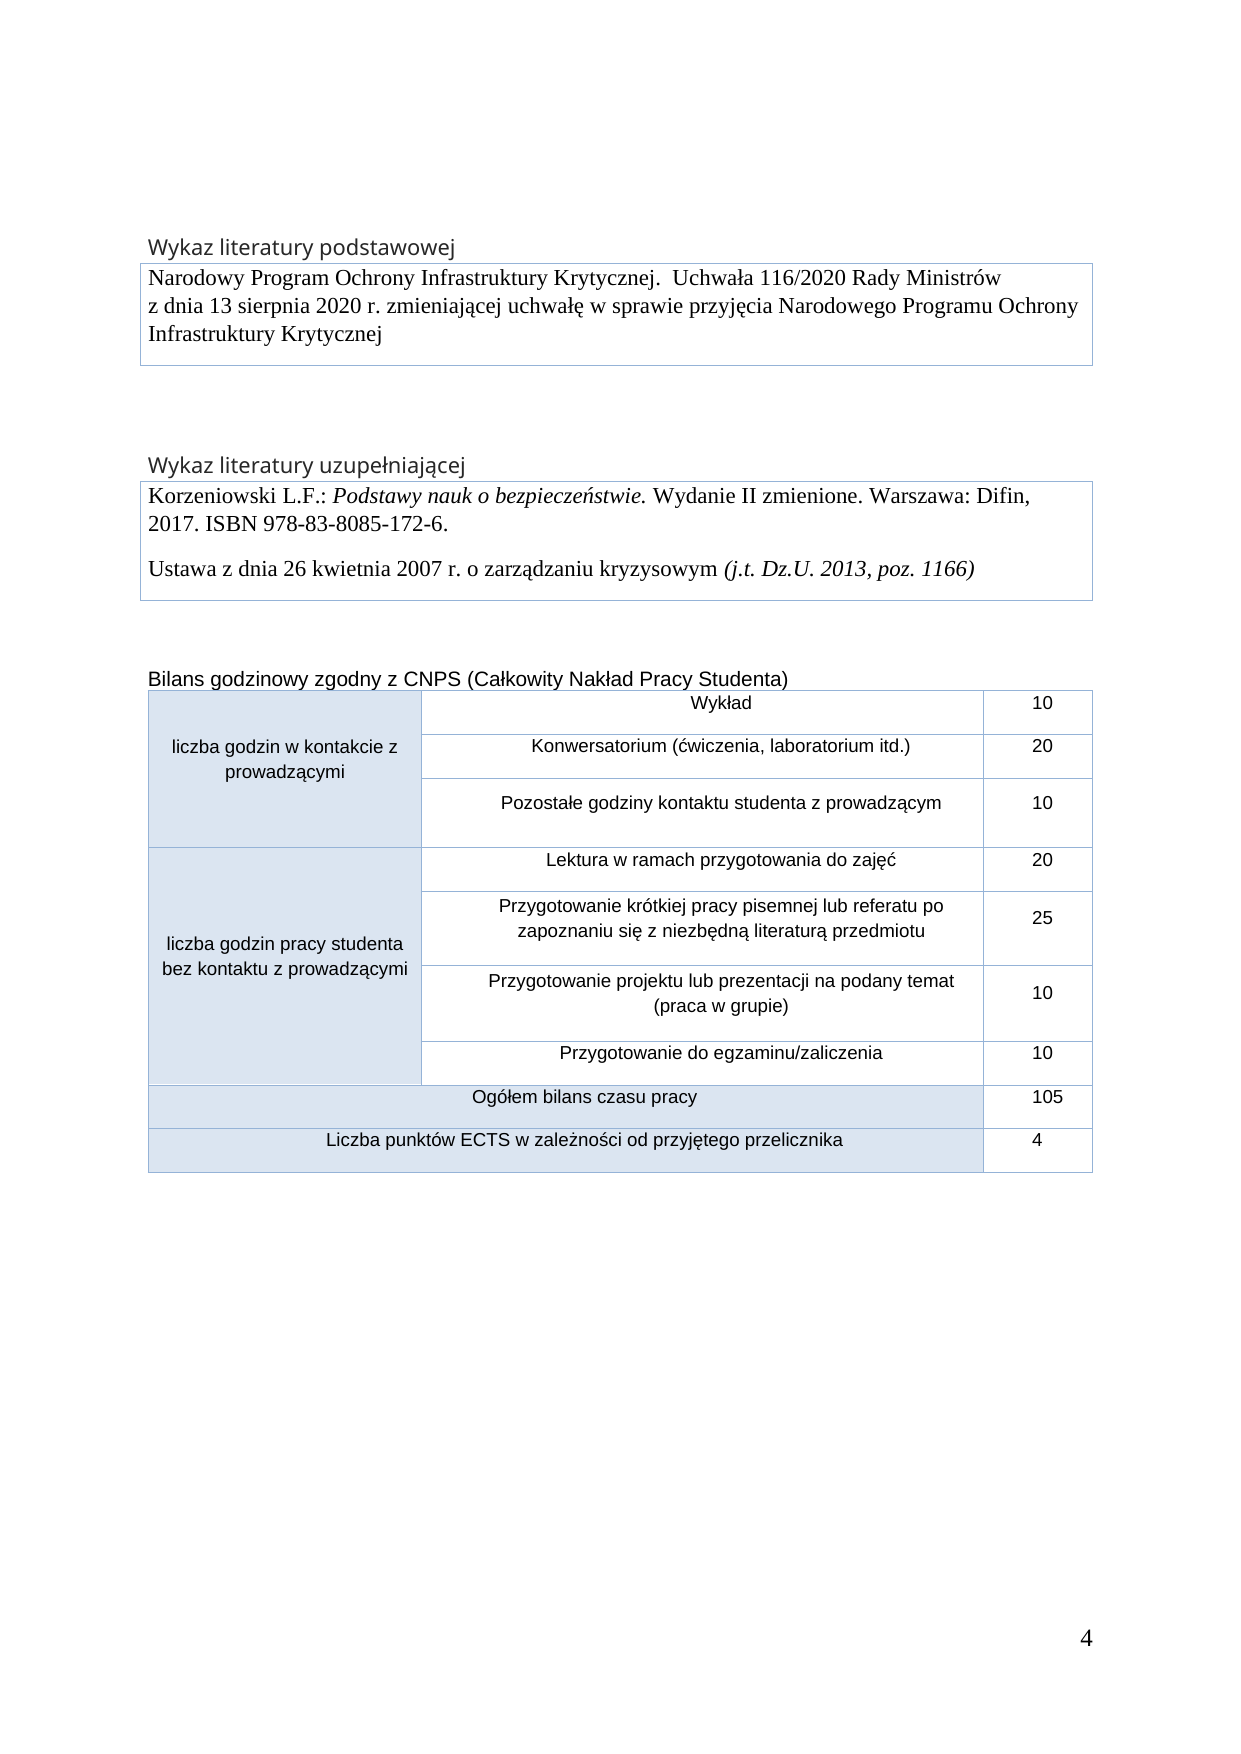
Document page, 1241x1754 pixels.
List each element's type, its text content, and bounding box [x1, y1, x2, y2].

table_header Wykład [422, 691, 983, 734]
subtitle Wykaz literatury uzupełniającej [148, 450, 1093, 479]
table_cell Przygotowanie projektu lub prezentacji na podany temat (praca w grupie) [422, 966, 983, 1041]
table_cell 20 [984, 735, 1092, 777]
table_header 10 [984, 691, 1092, 734]
table_cell 20 [984, 848, 1092, 891]
table_header Korzeniowski L.F.: Podstawy nauk o bezpieczeństwie. Wydanie II zmienione. Warszawa: Difin, 2017. ISBN 978-83-8085-172-6. Ustawa z dnia 26 kwietnia 2007 r. o zarządzaniu kryzysowym (j.t. Dz.U. 2013, poz. 1166) [141, 482, 1092, 599]
table_cell Konwersatorium (ćwiczenia, laboratorium itd.) [422, 735, 983, 777]
table_cell 10 [984, 966, 1092, 1041]
table_cell Przygotowanie krótkiej pracy pisemnej lub referatu po zapoznaniu się z niezbędną literaturą przedmiotu [422, 892, 983, 965]
table_cell Ogółem bilans czasu pracy [149, 1086, 983, 1128]
table_cell 105 [984, 1086, 1092, 1128]
table_cell Lektura w ramach przygotowania do zajęć [422, 848, 983, 891]
table_cell liczba godzin pracy studenta bez kontaktu z prowadzącymi [149, 848, 421, 1084]
table_cell Liczba punktów ECTS w zależności od przyjętego przelicznika [149, 1129, 983, 1172]
table_cell 10 [984, 1042, 1092, 1084]
table_cell Pozostałe godziny kontaktu studenta z prowadzącym [422, 779, 983, 847]
table_cell 4 [984, 1129, 1092, 1172]
table_cell 25 [984, 892, 1092, 965]
table_header Narodowy Program Ochrony Infrastruktury Krytycznej. Uchwała 116/2020 Rady Ministrów z dnia 13 sierpnia 2020 r. zmieniającej uchwałę w sprawie przyjęcia Narodowego Programu Ochrony Infrastruktury Krytycznej [141, 264, 1092, 365]
table_header liczba godzin w kontakcie z prowadzącymi [149, 691, 421, 847]
table_cell 10 [984, 779, 1092, 847]
text Bilans godzinowy zgodny z CNPS (Całkowity Nakład Pracy Studenta) [148, 666, 1093, 690]
subtitle Wykaz literatury podstawowej [148, 232, 1093, 261]
table_cell Przygotowanie do egzaminu/zaliczenia [422, 1042, 983, 1084]
